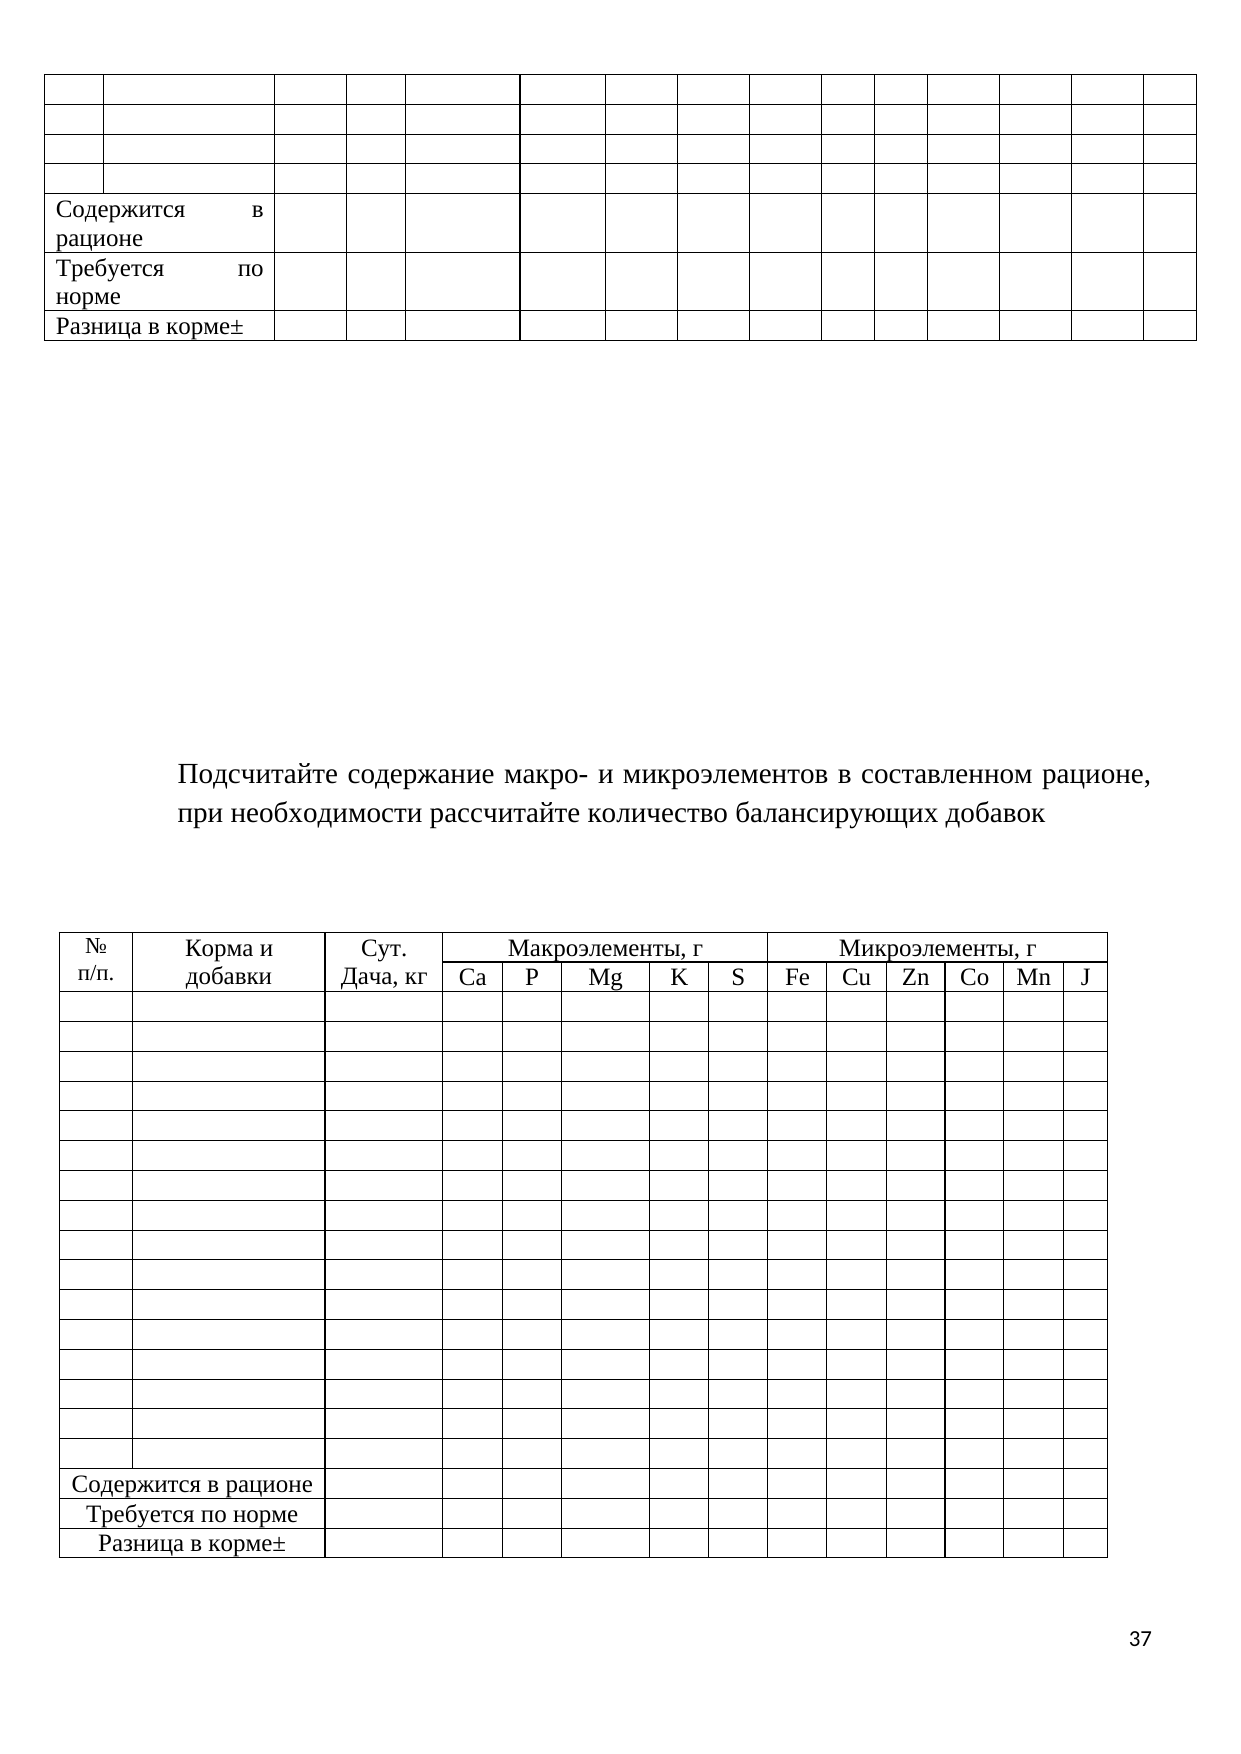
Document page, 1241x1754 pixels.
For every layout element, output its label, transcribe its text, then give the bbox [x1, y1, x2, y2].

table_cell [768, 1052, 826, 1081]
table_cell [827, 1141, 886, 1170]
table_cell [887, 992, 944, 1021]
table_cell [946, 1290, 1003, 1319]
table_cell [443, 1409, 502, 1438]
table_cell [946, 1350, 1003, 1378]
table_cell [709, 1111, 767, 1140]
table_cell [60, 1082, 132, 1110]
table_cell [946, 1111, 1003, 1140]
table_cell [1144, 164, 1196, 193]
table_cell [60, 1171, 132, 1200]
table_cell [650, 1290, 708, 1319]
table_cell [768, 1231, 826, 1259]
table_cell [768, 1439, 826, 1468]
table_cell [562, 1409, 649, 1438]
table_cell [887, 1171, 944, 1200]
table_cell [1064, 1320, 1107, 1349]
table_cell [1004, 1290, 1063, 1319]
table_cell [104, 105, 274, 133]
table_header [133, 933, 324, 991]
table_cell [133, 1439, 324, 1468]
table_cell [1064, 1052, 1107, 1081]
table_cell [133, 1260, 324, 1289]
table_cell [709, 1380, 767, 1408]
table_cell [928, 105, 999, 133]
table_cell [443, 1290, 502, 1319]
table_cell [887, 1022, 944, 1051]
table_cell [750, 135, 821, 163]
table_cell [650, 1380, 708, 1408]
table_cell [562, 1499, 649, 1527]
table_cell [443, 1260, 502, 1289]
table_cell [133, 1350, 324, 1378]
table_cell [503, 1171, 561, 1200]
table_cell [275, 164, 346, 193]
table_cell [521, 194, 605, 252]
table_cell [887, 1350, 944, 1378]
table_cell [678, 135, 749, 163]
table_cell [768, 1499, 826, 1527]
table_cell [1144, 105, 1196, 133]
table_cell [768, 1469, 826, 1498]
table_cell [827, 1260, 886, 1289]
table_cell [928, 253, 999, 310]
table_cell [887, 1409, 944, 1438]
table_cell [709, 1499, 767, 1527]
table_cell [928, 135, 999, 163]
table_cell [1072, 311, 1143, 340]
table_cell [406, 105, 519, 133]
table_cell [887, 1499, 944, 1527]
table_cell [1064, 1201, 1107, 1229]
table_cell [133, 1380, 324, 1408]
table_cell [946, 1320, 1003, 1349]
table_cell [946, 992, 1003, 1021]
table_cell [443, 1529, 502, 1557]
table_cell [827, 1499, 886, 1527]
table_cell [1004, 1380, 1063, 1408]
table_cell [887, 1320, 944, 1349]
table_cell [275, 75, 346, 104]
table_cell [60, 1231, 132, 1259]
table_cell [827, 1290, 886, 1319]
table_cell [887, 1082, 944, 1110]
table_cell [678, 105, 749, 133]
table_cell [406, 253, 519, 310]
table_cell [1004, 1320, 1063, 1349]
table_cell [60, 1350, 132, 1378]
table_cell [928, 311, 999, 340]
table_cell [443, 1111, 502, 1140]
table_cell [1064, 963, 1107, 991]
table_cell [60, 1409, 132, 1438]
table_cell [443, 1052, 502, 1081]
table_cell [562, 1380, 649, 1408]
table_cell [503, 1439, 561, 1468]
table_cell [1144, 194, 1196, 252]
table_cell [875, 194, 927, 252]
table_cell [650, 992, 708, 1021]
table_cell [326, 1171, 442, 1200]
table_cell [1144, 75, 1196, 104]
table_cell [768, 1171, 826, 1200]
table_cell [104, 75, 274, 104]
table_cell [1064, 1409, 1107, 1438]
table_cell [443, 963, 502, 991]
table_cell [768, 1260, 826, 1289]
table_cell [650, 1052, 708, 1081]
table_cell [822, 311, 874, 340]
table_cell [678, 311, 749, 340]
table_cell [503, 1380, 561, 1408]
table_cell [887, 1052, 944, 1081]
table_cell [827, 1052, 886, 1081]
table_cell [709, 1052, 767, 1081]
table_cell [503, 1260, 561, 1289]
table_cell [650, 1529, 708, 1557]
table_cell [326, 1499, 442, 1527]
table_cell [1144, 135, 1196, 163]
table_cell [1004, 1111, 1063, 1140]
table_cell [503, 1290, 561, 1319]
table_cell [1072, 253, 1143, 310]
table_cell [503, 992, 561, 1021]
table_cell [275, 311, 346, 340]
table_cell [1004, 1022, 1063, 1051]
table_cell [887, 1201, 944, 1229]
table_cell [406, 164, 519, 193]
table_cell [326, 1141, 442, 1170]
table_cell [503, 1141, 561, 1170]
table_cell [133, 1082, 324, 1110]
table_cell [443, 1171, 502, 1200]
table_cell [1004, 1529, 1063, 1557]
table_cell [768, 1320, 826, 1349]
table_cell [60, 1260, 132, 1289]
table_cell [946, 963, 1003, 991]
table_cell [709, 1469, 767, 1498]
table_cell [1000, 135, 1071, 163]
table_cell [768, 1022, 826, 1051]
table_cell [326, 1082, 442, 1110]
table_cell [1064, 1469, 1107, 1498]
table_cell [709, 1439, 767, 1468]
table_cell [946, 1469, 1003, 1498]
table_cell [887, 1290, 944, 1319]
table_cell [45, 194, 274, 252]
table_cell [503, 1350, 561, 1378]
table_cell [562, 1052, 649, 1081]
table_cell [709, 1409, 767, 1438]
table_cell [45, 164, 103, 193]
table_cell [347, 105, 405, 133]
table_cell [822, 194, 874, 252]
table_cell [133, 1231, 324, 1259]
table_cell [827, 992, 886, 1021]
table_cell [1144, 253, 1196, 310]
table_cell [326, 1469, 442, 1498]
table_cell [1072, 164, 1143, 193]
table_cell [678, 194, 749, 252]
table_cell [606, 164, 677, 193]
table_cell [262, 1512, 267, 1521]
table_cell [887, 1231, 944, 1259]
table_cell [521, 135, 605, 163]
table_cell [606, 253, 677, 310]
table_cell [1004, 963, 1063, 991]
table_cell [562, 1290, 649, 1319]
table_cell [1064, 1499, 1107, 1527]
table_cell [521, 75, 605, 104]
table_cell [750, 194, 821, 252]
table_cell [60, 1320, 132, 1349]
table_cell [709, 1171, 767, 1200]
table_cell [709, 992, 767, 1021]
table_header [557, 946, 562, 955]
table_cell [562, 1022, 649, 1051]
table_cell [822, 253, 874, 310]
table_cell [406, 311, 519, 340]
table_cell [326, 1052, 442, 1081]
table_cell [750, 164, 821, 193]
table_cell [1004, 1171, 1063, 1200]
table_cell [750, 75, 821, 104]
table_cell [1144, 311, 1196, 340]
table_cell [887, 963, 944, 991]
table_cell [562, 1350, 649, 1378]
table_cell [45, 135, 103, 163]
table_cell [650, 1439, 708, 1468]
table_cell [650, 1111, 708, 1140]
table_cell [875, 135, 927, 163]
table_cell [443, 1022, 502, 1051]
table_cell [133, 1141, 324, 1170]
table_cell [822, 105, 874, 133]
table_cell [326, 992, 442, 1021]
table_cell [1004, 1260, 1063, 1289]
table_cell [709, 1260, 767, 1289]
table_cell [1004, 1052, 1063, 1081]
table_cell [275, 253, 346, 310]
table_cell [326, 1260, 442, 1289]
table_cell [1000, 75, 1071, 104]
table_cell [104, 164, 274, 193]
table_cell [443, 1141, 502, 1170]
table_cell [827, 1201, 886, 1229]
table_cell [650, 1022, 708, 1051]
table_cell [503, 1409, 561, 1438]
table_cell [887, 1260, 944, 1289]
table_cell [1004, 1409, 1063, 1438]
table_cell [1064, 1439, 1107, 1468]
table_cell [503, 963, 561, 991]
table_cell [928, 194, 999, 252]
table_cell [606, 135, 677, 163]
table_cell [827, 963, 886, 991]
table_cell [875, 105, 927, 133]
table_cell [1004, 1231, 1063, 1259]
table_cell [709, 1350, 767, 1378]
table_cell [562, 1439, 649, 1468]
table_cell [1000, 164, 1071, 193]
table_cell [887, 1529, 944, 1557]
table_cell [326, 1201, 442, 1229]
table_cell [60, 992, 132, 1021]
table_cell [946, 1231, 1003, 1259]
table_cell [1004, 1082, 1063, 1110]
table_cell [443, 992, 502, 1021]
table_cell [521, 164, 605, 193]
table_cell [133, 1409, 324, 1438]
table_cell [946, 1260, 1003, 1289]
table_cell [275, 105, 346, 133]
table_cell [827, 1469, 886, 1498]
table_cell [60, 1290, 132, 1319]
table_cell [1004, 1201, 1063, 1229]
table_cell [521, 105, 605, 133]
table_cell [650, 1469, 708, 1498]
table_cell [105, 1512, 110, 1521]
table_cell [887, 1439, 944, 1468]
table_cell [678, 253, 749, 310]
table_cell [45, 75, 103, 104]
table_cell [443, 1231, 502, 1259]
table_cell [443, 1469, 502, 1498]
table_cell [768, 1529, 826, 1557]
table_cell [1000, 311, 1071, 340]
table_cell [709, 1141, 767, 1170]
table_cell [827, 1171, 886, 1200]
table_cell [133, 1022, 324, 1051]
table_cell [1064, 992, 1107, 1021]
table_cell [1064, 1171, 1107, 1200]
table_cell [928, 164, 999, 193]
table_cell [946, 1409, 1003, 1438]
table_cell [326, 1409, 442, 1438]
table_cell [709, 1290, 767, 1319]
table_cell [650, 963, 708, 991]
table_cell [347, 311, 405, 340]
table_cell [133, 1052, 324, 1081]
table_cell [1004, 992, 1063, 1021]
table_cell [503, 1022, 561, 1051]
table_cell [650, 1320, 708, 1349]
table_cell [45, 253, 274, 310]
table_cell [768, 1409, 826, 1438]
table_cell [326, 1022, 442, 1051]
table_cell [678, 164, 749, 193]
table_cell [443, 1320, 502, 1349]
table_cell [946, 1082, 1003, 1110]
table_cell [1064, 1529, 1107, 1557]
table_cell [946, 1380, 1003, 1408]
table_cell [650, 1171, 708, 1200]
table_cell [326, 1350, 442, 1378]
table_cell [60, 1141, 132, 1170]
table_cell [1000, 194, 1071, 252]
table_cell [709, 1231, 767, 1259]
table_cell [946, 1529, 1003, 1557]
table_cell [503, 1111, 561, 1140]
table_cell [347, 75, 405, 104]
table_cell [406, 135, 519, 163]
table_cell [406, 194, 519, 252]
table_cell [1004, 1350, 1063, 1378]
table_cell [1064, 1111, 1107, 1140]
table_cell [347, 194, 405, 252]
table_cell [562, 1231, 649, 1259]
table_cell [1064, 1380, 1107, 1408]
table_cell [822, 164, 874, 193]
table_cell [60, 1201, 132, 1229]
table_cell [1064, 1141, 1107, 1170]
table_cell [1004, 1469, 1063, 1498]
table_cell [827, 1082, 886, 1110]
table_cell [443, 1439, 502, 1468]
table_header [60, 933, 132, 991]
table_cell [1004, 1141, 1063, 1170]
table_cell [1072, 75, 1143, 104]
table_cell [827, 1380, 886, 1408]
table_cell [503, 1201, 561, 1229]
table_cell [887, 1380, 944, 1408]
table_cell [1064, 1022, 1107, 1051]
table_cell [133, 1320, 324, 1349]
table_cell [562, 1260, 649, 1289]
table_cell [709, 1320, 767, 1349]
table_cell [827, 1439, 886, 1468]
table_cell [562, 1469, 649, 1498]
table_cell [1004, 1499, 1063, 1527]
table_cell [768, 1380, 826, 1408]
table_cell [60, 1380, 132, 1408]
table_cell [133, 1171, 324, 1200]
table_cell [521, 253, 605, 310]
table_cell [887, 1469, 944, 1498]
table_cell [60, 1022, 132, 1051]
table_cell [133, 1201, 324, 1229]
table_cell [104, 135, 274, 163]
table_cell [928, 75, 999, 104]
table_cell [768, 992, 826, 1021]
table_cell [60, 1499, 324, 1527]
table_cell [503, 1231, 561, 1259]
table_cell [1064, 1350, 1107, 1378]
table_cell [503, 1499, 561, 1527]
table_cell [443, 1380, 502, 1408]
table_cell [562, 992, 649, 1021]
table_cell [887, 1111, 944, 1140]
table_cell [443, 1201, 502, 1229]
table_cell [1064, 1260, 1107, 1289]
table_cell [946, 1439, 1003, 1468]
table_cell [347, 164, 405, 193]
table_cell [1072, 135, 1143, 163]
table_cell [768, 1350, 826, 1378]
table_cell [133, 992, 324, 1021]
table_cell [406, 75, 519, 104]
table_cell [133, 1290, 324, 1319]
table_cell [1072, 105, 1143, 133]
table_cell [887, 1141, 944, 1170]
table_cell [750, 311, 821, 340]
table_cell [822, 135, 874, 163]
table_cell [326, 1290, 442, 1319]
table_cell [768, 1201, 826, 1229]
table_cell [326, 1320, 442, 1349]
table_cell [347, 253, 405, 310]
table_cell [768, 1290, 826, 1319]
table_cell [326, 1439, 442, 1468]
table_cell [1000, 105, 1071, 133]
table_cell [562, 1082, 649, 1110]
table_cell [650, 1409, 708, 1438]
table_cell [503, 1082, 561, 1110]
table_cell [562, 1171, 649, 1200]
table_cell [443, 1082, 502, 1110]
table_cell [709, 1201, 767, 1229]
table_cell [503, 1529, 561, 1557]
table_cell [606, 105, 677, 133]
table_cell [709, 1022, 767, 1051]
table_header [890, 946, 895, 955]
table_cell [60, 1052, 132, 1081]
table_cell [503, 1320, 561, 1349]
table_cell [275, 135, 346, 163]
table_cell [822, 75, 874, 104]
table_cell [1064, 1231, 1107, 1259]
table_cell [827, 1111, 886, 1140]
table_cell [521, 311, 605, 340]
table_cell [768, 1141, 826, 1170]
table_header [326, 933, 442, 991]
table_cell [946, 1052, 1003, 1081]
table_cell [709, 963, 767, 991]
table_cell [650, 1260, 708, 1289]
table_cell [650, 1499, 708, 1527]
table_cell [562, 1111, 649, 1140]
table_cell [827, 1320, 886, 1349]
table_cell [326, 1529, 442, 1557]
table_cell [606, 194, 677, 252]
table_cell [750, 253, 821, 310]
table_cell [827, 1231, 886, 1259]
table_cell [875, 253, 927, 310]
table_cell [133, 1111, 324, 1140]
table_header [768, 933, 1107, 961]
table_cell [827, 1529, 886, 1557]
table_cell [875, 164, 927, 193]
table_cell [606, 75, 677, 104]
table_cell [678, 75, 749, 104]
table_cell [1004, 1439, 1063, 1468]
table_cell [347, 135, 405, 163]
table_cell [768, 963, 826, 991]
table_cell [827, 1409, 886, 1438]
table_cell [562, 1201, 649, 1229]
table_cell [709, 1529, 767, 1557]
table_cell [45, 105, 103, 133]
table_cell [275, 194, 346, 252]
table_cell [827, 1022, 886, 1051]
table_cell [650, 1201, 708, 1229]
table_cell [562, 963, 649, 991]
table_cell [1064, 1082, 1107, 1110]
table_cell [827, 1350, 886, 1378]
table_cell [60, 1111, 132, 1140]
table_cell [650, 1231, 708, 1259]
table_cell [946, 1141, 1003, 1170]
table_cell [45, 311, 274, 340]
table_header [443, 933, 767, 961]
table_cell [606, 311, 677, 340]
list Подсчитайте содержание макро- и микроэлементов в составленном рационе, при необходимости рассчитайте количество балансирующих добавок [177, 757, 1152, 829]
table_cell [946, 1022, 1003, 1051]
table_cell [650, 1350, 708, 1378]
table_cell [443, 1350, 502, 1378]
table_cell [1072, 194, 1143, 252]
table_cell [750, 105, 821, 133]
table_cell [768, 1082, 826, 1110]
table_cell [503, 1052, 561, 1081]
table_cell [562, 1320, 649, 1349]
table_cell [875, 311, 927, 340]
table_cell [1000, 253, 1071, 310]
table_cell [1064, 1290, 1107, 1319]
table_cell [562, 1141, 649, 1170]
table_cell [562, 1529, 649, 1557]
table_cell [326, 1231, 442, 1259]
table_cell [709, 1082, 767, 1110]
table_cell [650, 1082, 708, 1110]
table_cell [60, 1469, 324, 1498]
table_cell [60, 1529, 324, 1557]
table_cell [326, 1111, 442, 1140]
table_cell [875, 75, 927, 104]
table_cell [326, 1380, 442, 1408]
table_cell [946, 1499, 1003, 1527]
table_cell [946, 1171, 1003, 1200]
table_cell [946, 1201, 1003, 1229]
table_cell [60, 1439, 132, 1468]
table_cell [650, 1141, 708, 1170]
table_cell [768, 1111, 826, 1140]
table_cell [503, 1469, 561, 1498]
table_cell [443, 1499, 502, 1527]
